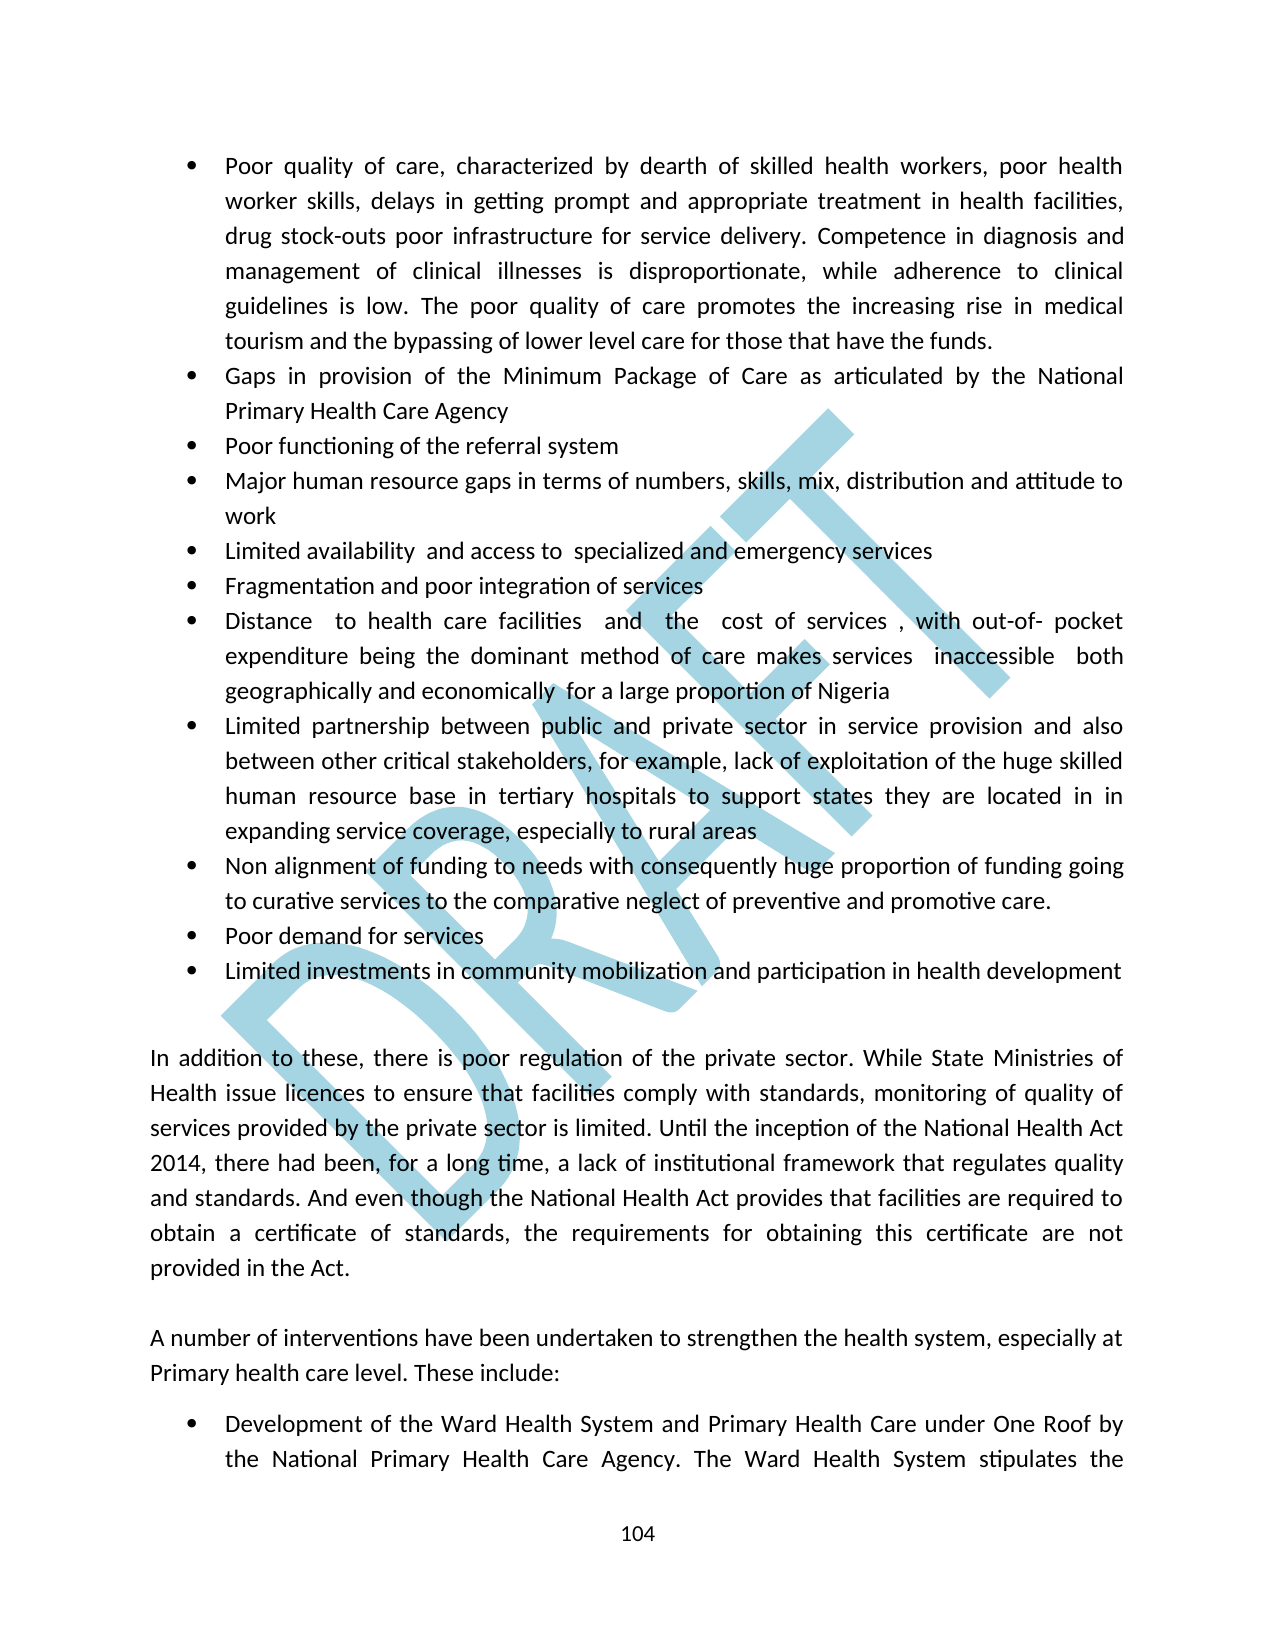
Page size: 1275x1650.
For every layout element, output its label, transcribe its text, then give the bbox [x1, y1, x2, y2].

list Poor quality of care, characterized by dearth of skilled health workers, poor health worker skills, delays in getting prompt and appropriate treatment in health facilities, drug stock-outs poor infrastructure for service delivery. Competence in diagnosis and management of clinical illnesses is disproportionate, while adherence to clinical guidelines is low. The poor quality of care promotes the increasing rise in medical tourism and the bypassing of lower level care for those that have the funds. [187, 150, 1125, 356]
list Distance to health care facilities and the cost of services , with out-of- pocket expenditure being the dominant method of care makes services inaccessible both geographically and economically for a large proportion of Nigeria [187, 605, 1125, 706]
list Fragmentation and poor integration of services [187, 570, 1125, 601]
list Limited investments in community mobilization and participation in health development [187, 955, 1125, 986]
text In addition to these, there is poor regulation of the private sector. While State Ministries of Health issue licences to ensure that facilities comply with standards, monitoring of quality of services provided by the private sector is limited. Until the inception of the National Health Act 2014, there had been, for a long time, a lack of institutional framework that regulates quality and standards. And even though the National Health Act provides that facilities are required to obtain a certificate of standards, the requirements for obtaining this certificate are not provided in the Act. [150, 1042, 1125, 1282]
list Major human resource gaps in terms of numbers, skills, mix, distribution and attitude to work [187, 465, 1125, 531]
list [187, 1408, 1125, 1474]
list Limited partnership between public and private sector in service provision and also between other critical stakeholders, for example, lack of exploitation of the huge skilled human resource base in tertiary hospitals to support states they are located in in expanding service coverage, especially to rural areas [187, 710, 1125, 846]
list Non alignment of funding to needs with consequently huge proportion of funding going to curative services to the comparative neglect of preventive and promotive care. [187, 850, 1125, 916]
list Poor demand for services [187, 920, 1125, 951]
list Limited availability and access to specialized and emergency services [187, 535, 1125, 566]
text A number of interventions have been undertaken to strengthen the health system, especially at Primary health care level. These include: [150, 1322, 1125, 1387]
list Gaps in provision of the Minimum Package of Care as articulated by the National Primary Health Care Agency [187, 360, 1125, 426]
list Poor functioning of the referral system [187, 430, 1125, 461]
